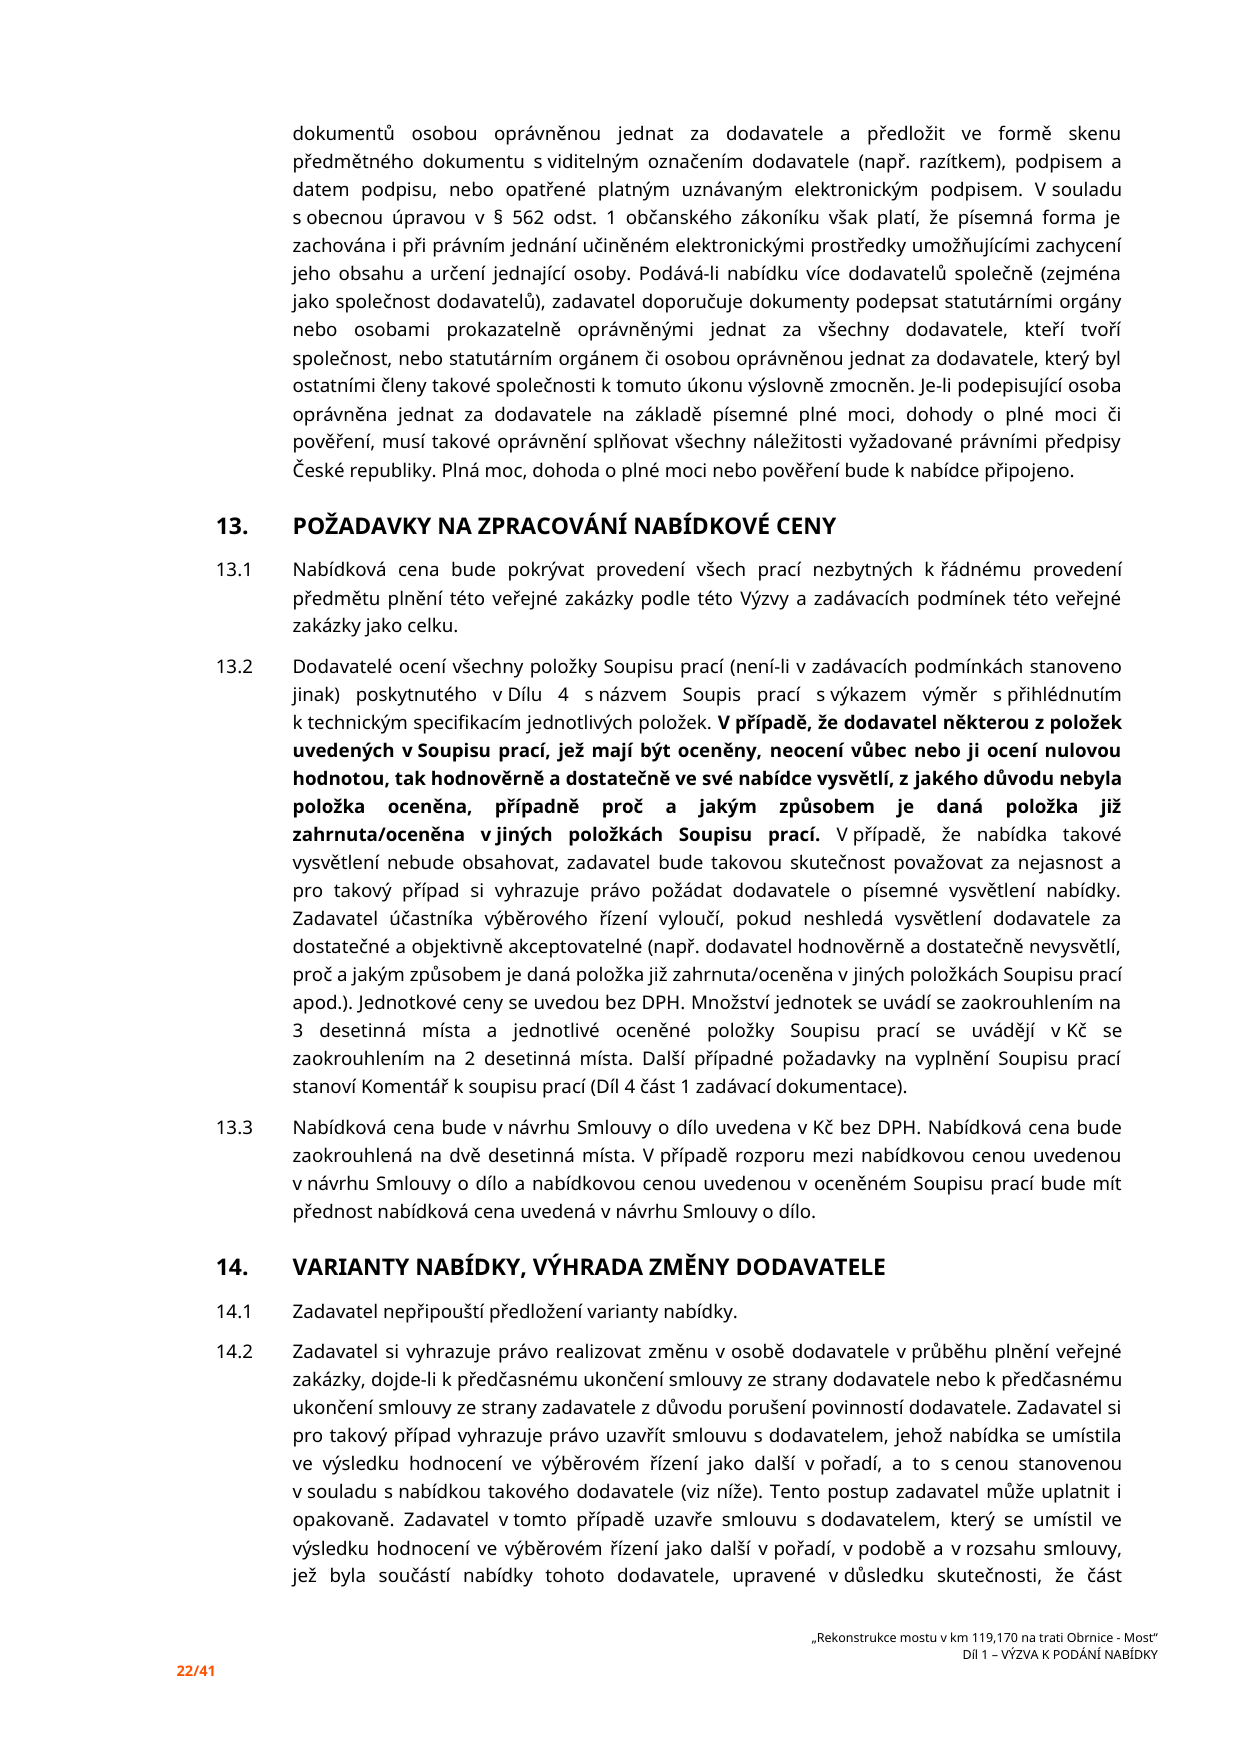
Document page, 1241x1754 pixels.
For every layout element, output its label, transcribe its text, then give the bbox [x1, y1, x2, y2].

text Nabídková cena bude pokrývat provedení všech prací nezbytných k řádnému provedení předmětu plnění této veřejné zakázky podle této Výzvy a zadávacích podmínek této veřejné zakázky jako celku. [216, 557, 1122, 638]
text VARIANTY NABÍDKY, VÝHRADA ZMĚNY DODAVATELE [216, 1251, 1122, 1282]
text Dodavatelé ocení všechny položky Soupisu prací (není-li v zadávacích podmínkách stanoveno jinak) poskytnutého v Dílu 4 s názvem Soupis prací s výkazem výměr s přihlédnutím k technickým specifikacím jednotlivých položek. V případě, že dodavatel některou z položek uvedených v Soupisu prací, jež mají být oceněny, neocení vůbec nebo ji ocení nulovou hodnotou, tak hodnověrně a dostatečně ve své nabídce vysvětlí, z jakého důvodu nebyla položka oceněna, případně proč a jakým způsobem je daná položka již zahrnuta/oceněna v jiných položkách Soupisu prací. V případě, že nabídka takové vysvětlení nebude obsahovat, zadavatel bude takovou skutečnost považovat za nejasnost a pro takový případ si vyhrazuje právo požádat dodavatele o písemné vysvětlení nabídky. Zadavatel účastníka výběrového řízení vyloučí, pokud neshledá vysvětlení dodavatele za dostatečné a objektivně akceptovatelné (např. dodavatel hodnověrně a dostatečně nevysvětlí, proč a jakým způsobem je daná položka již zahrnuta/oceněna v jiných položkách Soupisu prací apod.). Jednotkové ceny se uvedou bez DPH. Množství jednotek se uvádí se zaokrouhlením na 3 desetinná místa a jednotlivé oceněné položky Soupisu prací se uvádějí v Kč se zaokrouhlením na 2 desetinná místa. Další případné požadavky na vyplnění Soupisu prací stanoví Komentář k soupisu prací (Díl 4 část 1 zadávací dokumentace). [216, 653, 1122, 1099]
text Zadavatel nepřipouští předložení varianty nabídky. [216, 1298, 1122, 1324]
text Nabídková cena bude v návrhu Smlouvy o dílo uvedena v Kč bez DPH. Nabídková cena bude zaokrouhlená na dvě desetinná místa. V případě rozporu mezi nabídkovou cenou uvedenou v návrhu Smlouvy o dílo a nabídkovou cenou uvedenou v oceněném Soupisu prací bude mít přednost nabídková cena uvedená v návrhu Smlouvy o dílo. [216, 1114, 1122, 1224]
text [216, 121, 1122, 482]
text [216, 1339, 1122, 1588]
text POŽADAVKY NA ZPRACOVÁNÍ NABÍDKOVÉ CENY [216, 510, 1122, 541]
